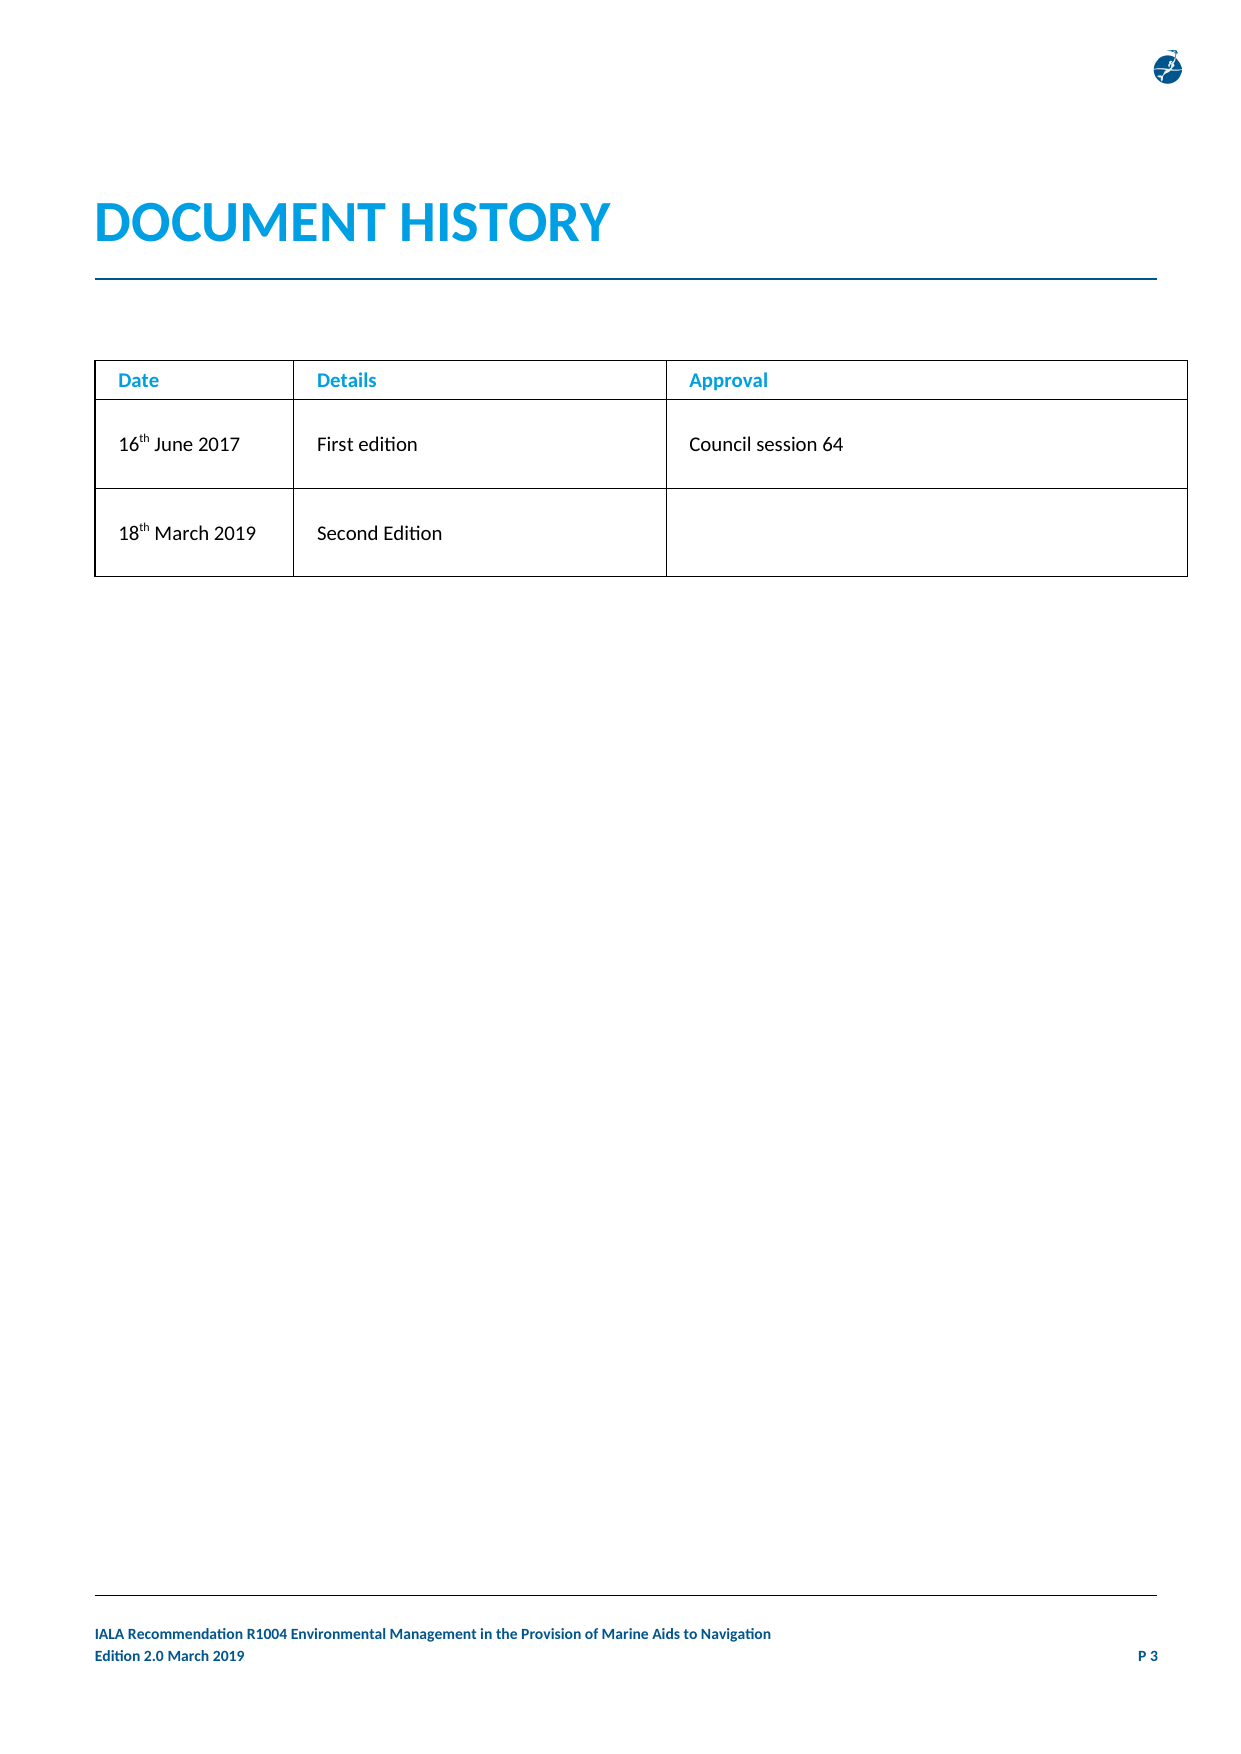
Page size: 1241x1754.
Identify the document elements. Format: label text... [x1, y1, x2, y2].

table_cell [667, 489, 1187, 576]
table_cell 16th June 2017 [96, 400, 293, 488]
table_cell Second Edition [294, 489, 666, 576]
table_header Approval [667, 361, 1187, 399]
table_header Details [294, 361, 666, 399]
picture [1122, 0, 1241, 119]
table_cell Council session 64 [667, 400, 1187, 488]
table_cell First edition [294, 400, 666, 488]
table_header Date [96, 361, 293, 399]
table_cell 18th March 2019 [96, 489, 293, 576]
